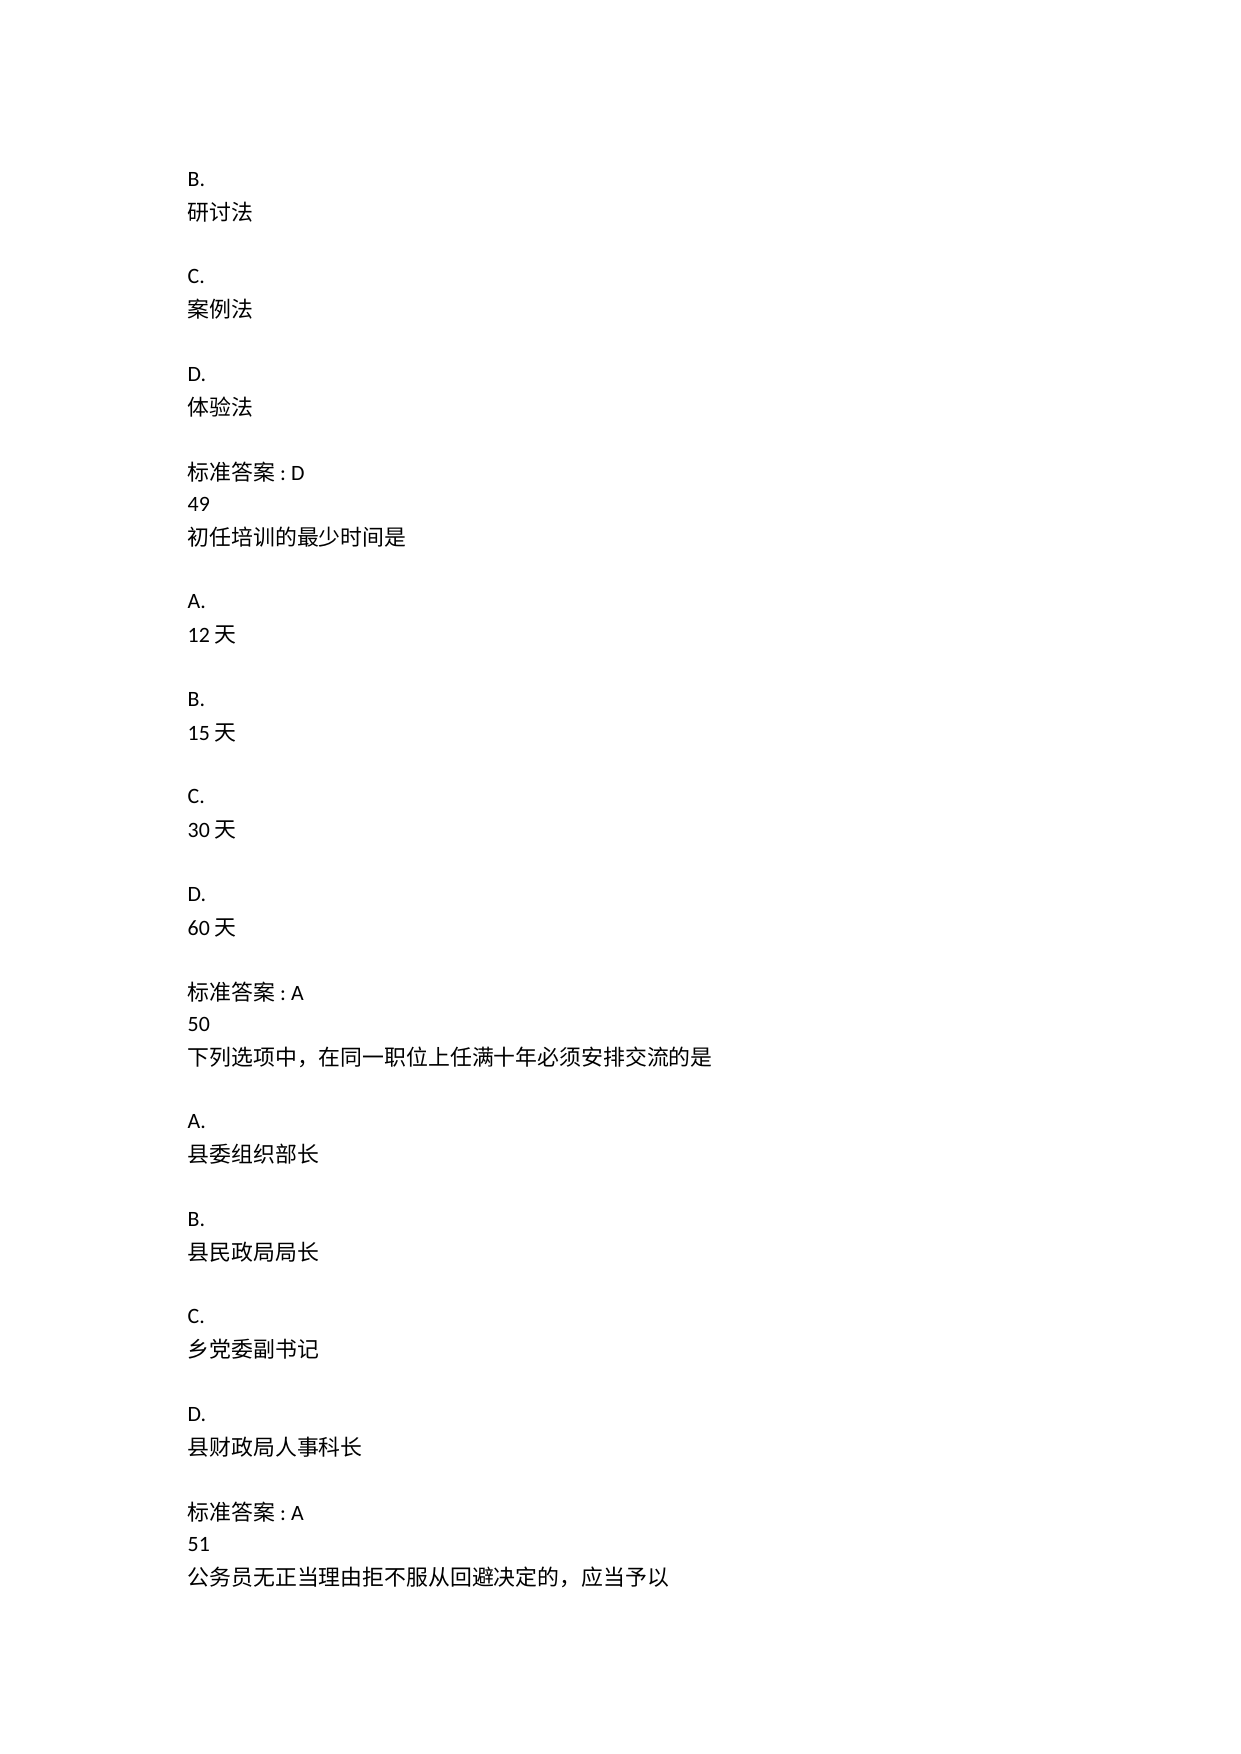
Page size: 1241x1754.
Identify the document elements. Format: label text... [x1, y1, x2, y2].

text 县委组织部长 [187, 1137, 1053, 1169]
text B. [187, 682, 1053, 714]
text 体验法 [187, 389, 1053, 422]
text C. [187, 259, 1053, 292]
text D. [187, 357, 1053, 389]
text 49 [187, 487, 1053, 519]
text 下列选项中，在同一职位上任满十年必须安排交流的是 [187, 1039, 1053, 1072]
text D. [187, 877, 1053, 909]
text 研讨法 [187, 194, 1053, 227]
text C. [187, 1299, 1053, 1332]
text 乡党委副书记 [187, 1332, 1053, 1364]
text 县民政局局长 [187, 1234, 1053, 1267]
text D. [187, 1397, 1053, 1429]
text C. [187, 779, 1053, 812]
text 标准答案 : A [187, 1494, 1053, 1527]
text 初任培训的最少时间是 [187, 519, 1053, 552]
text 15天 [187, 714, 1053, 747]
text 公务员无正当理由拒不服从回避决定的，应当予以 [187, 1559, 1053, 1592]
text 县财政局人事科长 [187, 1429, 1053, 1462]
text 50 [187, 1007, 1053, 1039]
text A. [187, 1104, 1053, 1137]
text 标准答案 : A [187, 974, 1053, 1007]
text 60天 [187, 909, 1053, 942]
text 案例法 [187, 292, 1053, 324]
text B. [187, 1202, 1053, 1234]
text 标准答案 : D [187, 454, 1053, 487]
text 30天 [187, 812, 1053, 844]
text 51 [187, 1527, 1053, 1559]
text 12天 [187, 617, 1053, 649]
text A. [187, 584, 1053, 617]
text B. [187, 162, 1053, 194]
